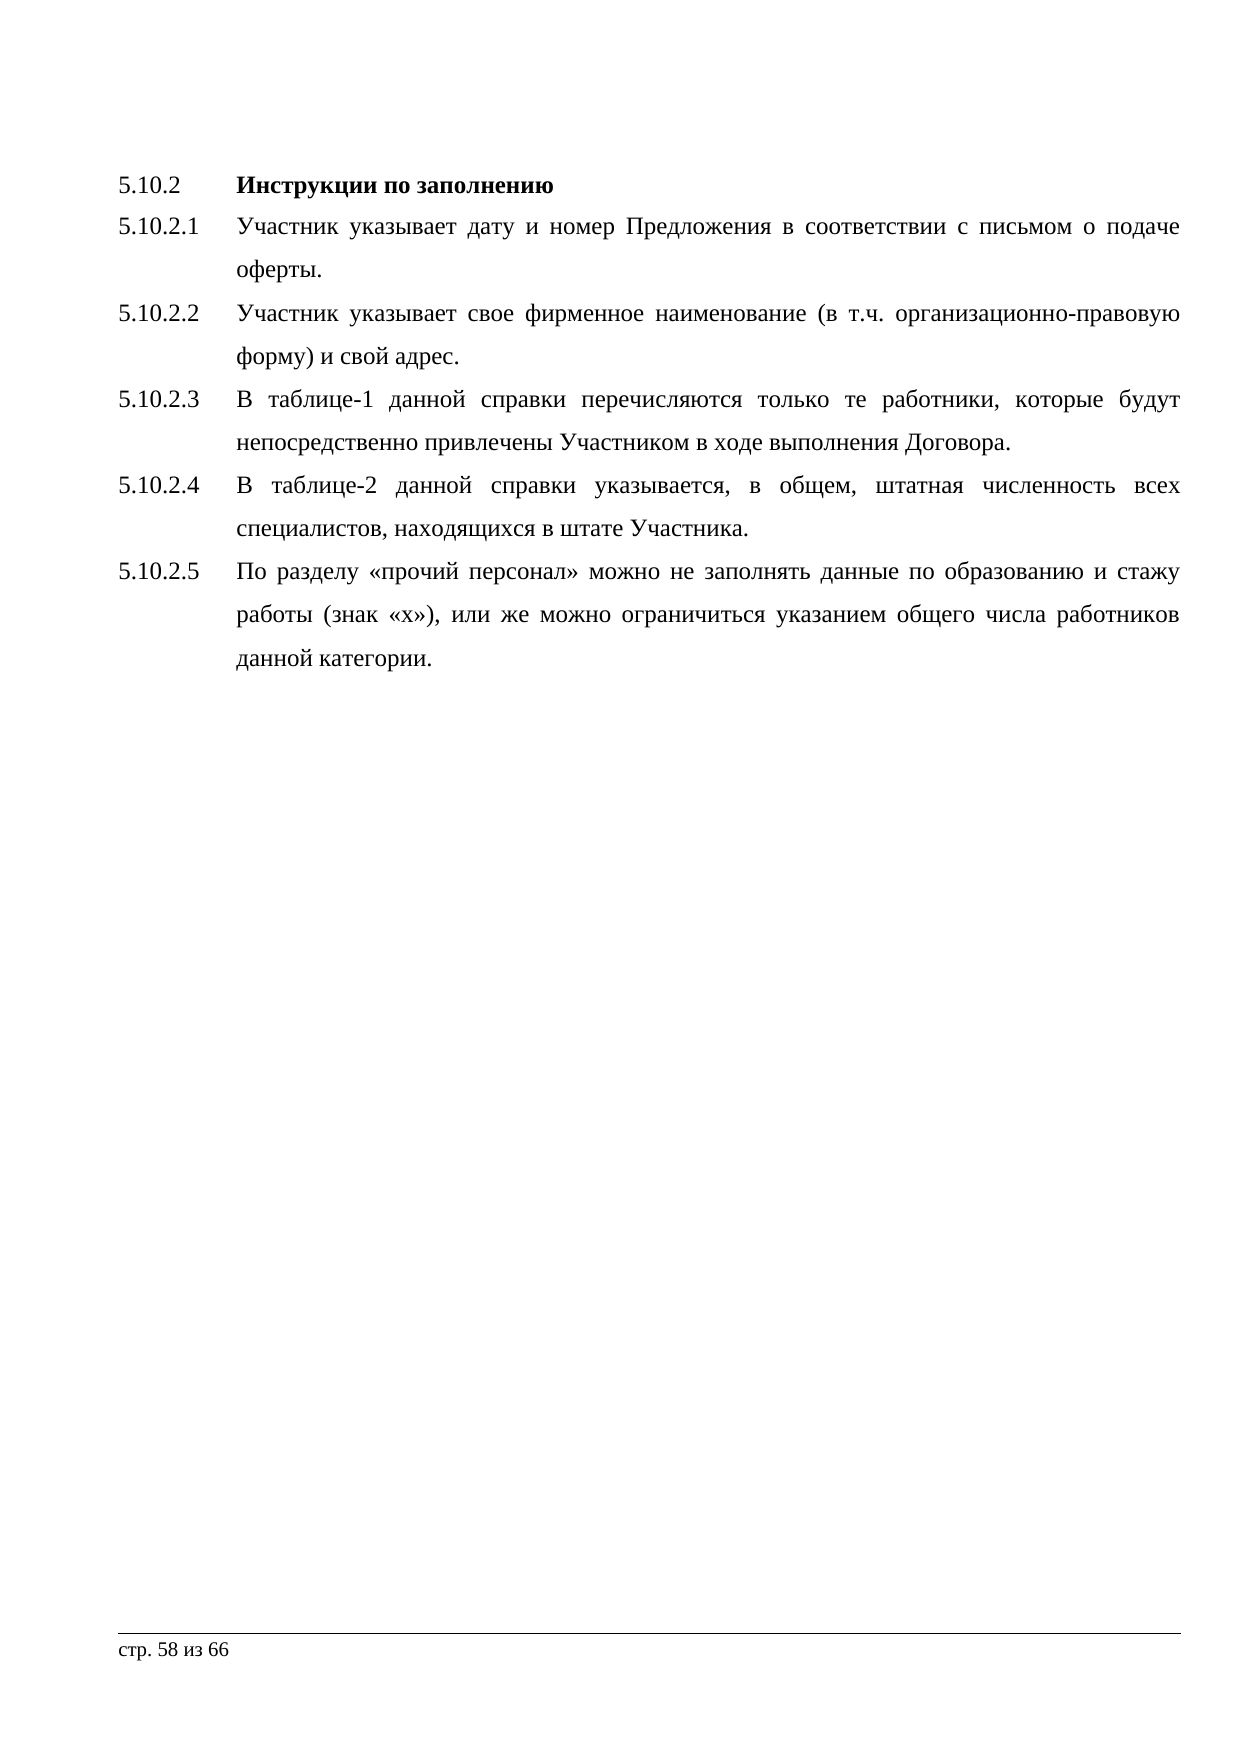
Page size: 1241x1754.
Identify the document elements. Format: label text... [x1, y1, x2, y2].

text Инструкции по заполнению [118, 170, 1181, 199]
text Участник указывает свое фирменное наименование (в т.ч. организационно-правовую форму) и свой адрес. [118, 298, 1181, 369]
text По разделу «прочий персонал» можно не заполнять данные по образованию и стажу работы (знак «х»), или же можно ограничиться указанием общего числа работников данной категории. [118, 556, 1181, 671]
text Участник указывает дату и номер Предложения в соответствии с письмом о подаче оферты. [118, 211, 1181, 283]
text В таблице-2 данной справки указывается, в общем, штатная численность всех специалистов, находящихся в штате Участника. [118, 470, 1181, 542]
text В таблице-1 данной справки перечисляются только те работники, которые будут непосредственно привлечены Участником в ходе выполнения Договора. [118, 384, 1181, 456]
